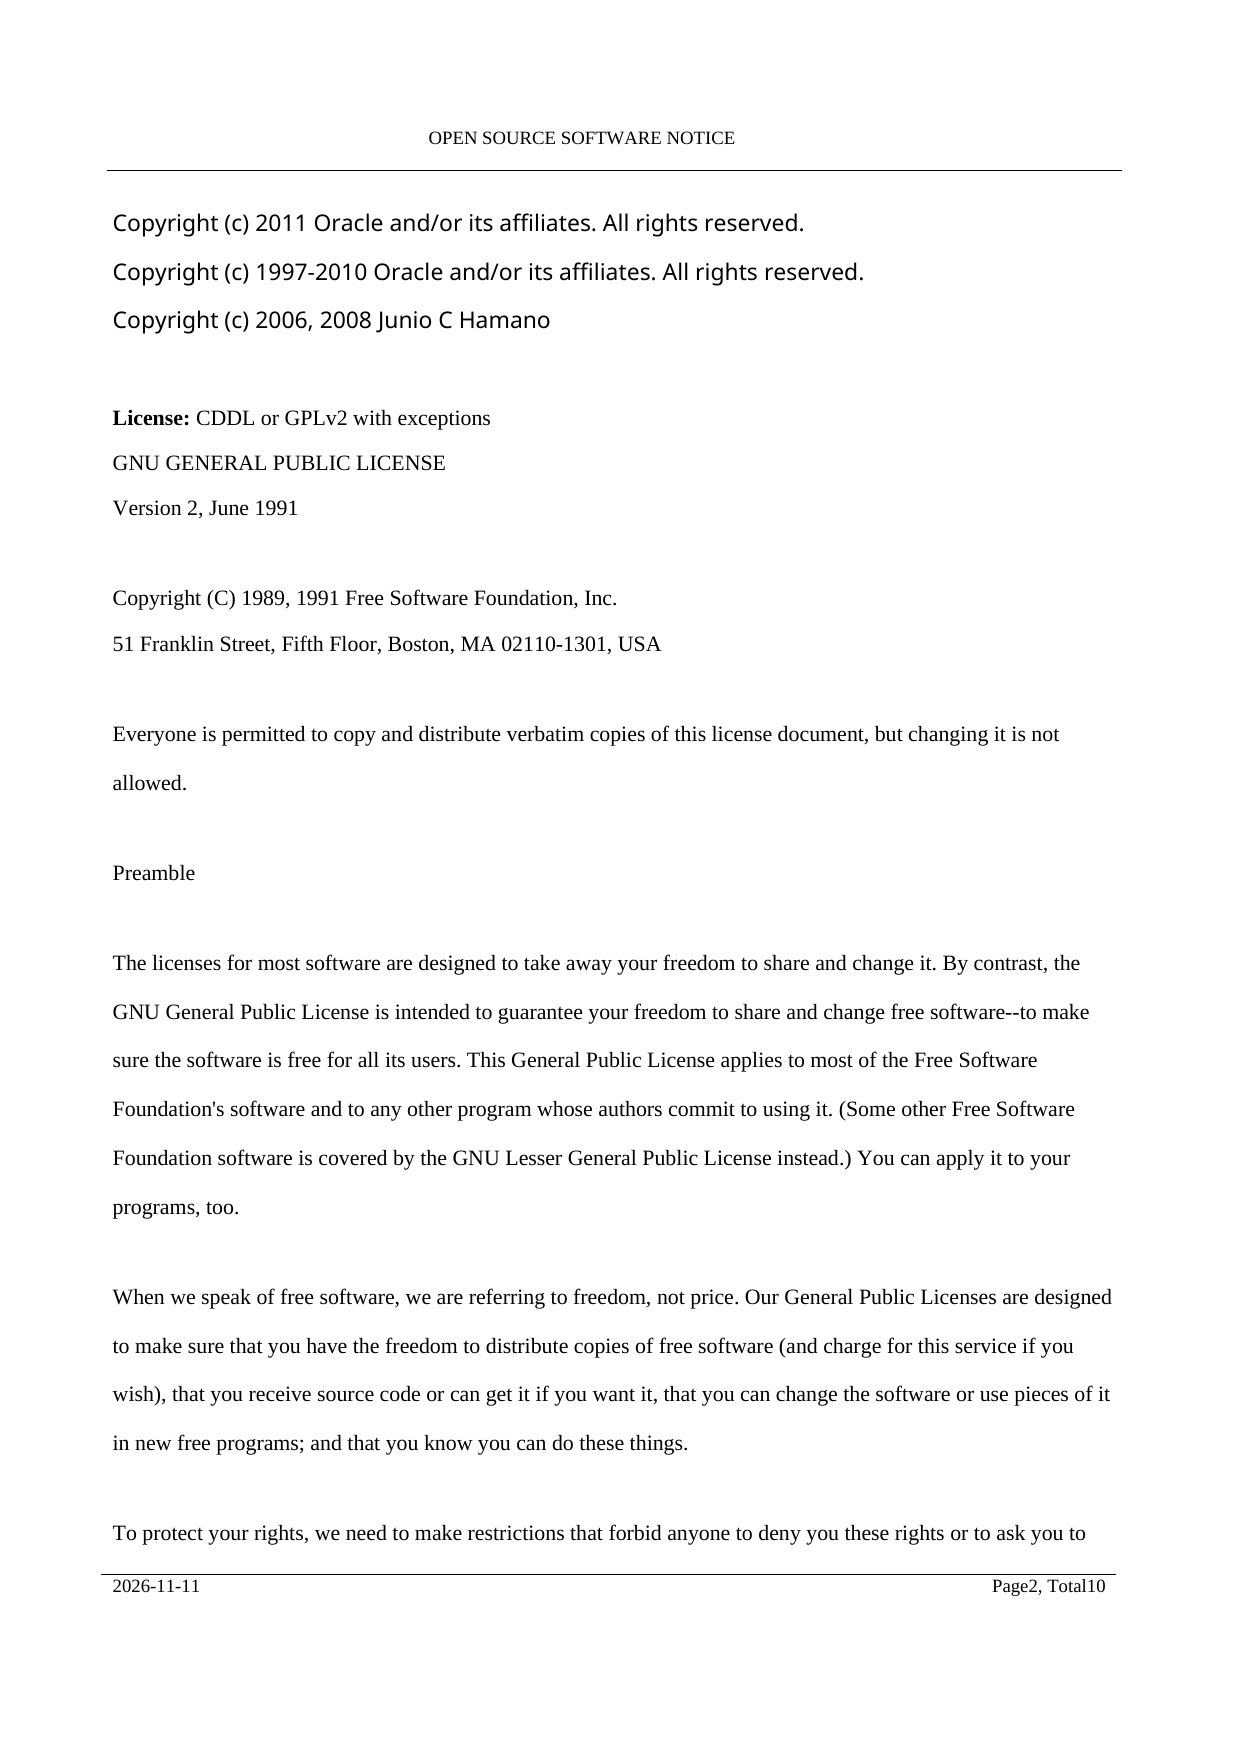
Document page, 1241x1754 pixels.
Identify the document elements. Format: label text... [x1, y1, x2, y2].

text When we speak of free software, we are referring to freedom, not price. Our General Public Licenses are designed to make sure that you have the freedom to distribute copies of free software (and charge for this service if you wish), that you receive source code or can get it if you want it, that you can change the software or use pieces of it in new free programs; and that you know you can do these things. [112, 1280, 1128, 1459]
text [112, 1517, 1128, 1549]
text Version 2, June 1991 [112, 492, 1128, 524]
text Preamble [112, 856, 1128, 888]
text GNU GENERAL PUBLIC LICENSE [112, 446, 1128, 479]
text License: CDDL or GPLv2 with exceptions [112, 401, 1128, 434]
text Everyone is permitted to copy and distribute verbatim copies of this license document, but changing it is not allowed. [112, 717, 1128, 798]
text The licenses for most software are designed to take away your freedom to share and change it. By contrast, the GNU General Public License is intended to guarantee your freedom to share and change free software--to make sure the software is free for all its users. This General Public License applies to most of the Free Software Foundation's software and to any other program whose authors commit to using it. (Some other Free Software Foundation software is covered by the GNU Lesser General Public License instead.) You can apply it to your programs, too. [112, 946, 1128, 1222]
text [112, 206, 1128, 385]
text 51 Franklin Street, Fifth Floor, Boston, MA 02110-1301, USA [112, 627, 1128, 659]
text Copyright (C) 1989, 1991 Free Software Foundation, Inc. [112, 582, 1128, 614]
